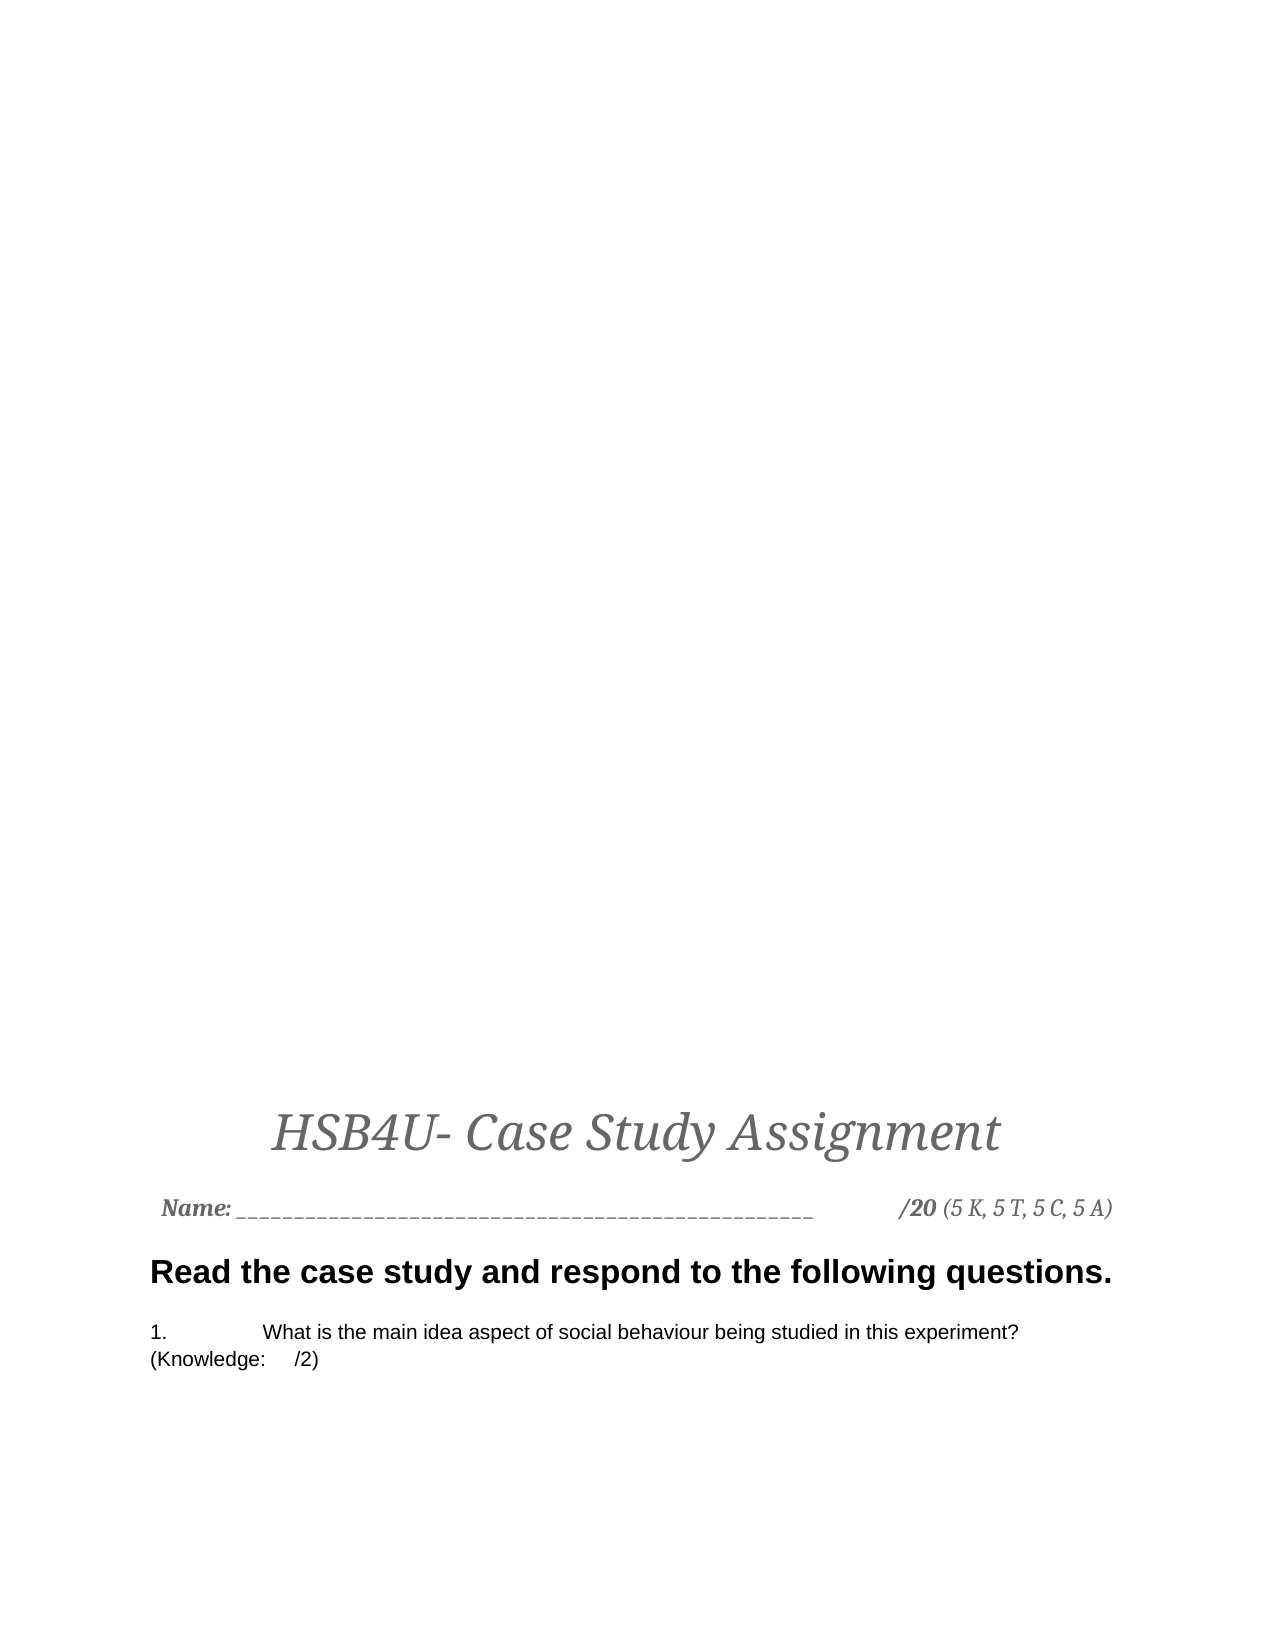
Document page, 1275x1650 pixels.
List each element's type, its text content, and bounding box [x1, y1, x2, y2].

list What is the main idea aspect of social behaviour being studied in this experiment? (Knowledge: /2) [150, 1320, 1125, 1371]
subtitle HSB4U- Case Study Assignment [150, 1029, 1125, 1165]
subtitle Name: __________________________________________________ /20 (5 K, 5 T, 5 C, 5 A) [150, 1194, 1125, 1223]
text Read the case study and respond to the following questions. [150, 1252, 1125, 1291]
